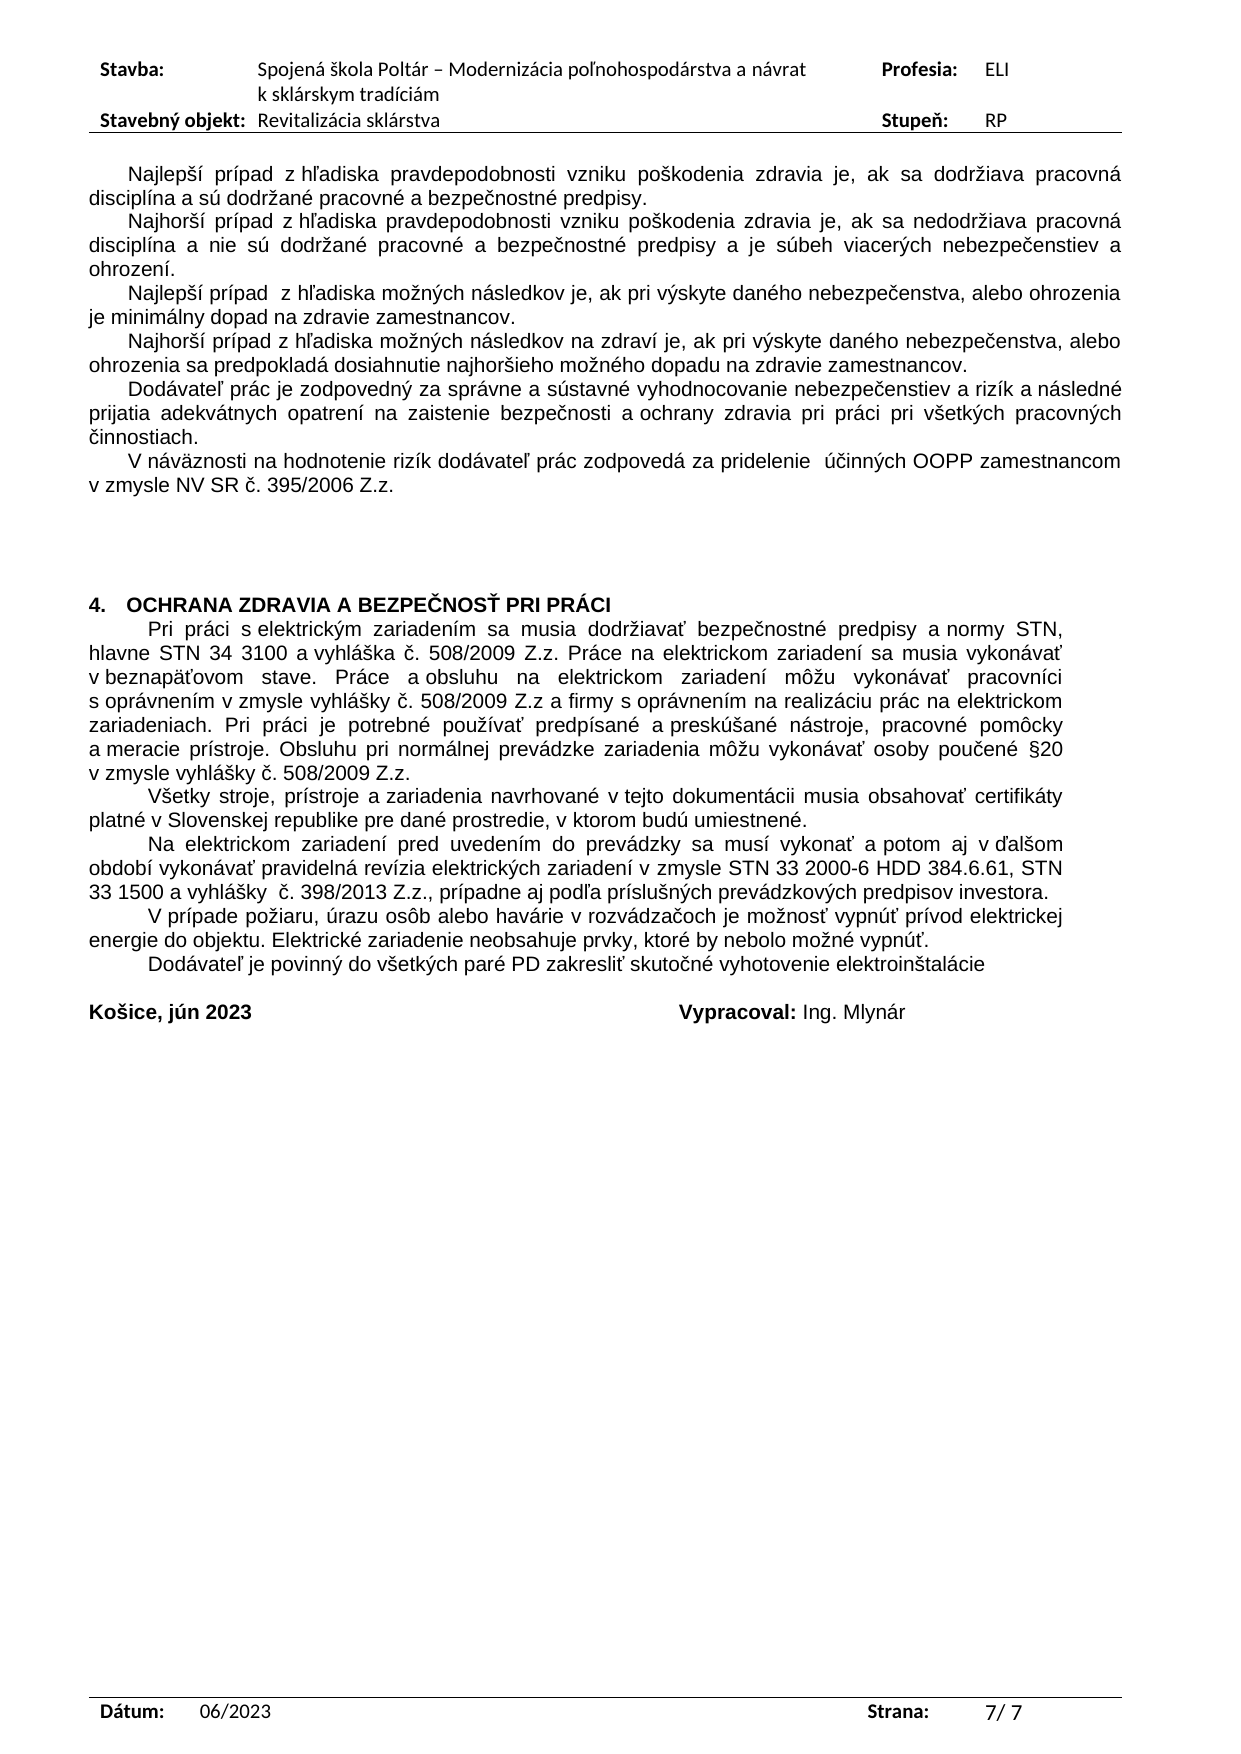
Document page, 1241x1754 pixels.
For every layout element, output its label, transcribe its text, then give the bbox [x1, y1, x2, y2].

text Dodávateľ je povinný do všetkých paré PD zakresliť skutočné vyhotovenie elektroinštalácie [89, 952, 1063, 976]
text V náväznosti na hodnotenie rizík dodávateľ prác zodpovedá za pridelenie účinných OOPP zamestnancom v zmysle NV SR č. 395/2006 Z.z. [89, 449, 1122, 497]
text Najhorší prípad z hľadiska pravdepodobnosti vzniku poškodenia zdravia je, ak sa nedodržiava pracovná disciplína a nie sú dodržané pracovné a bezpečnostné predpisy a je súbeh viacerých nebezpečenstiev a ohrození. [89, 209, 1122, 281]
text Všetky stroje, prístroje a zariadenia navrhované v tejto dokumentácii musia obsahovať certifikáty platné v Slovenskej republike pre dané prostredie, v ktorom budú umiestnené. [89, 784, 1063, 832]
text Na elektrickom zariadení pred uvedením do prevádzky sa musí vykonať a potom aj v ďalšom období vykonávať pravidelná revízia elektrických zariadení v zmysle STN 33 2000-6 HDD 384.6.61, STN 33 1500 a vyhlášky č. 398/2013 Z.z., prípadne aj podľa príslušných prevádzkových predpisov investora. [89, 832, 1063, 904]
text Dodávateľ prác je zodpovedný za správne a sústavné vyhodnocovanie nebezpečenstiev a rizík a následné prijatia adekvátnych opatrení na zaistenie bezpečnosti a ochrany zdravia pri práci pri všetkých pracovných činnostiach. [89, 377, 1122, 449]
text Najlepší prípad z hľadiska možných následkov je, ak pri výskyte daného nebezpečenstva, alebo ohrozenia je minimálny dopad na zdravie zamestnancov. [89, 281, 1122, 329]
list OCHRANA ZDRAVIA A BEZPEČNOSŤ PRI PRÁCI [89, 593, 1063, 617]
text Najlepší prípad z hľadiska pravdepodobnosti vzniku poškodenia zdravia je, ak sa dodržiava pracovná disciplína a sú dodržané pracovné a bezpečnostné predpisy. [89, 161, 1122, 209]
text Najhorší prípad z hľadiska možných následkov na zdraví je, ak pri výskyte daného nebezpečenstva, alebo ohrozenia sa predpokladá dosiahnutie najhoršieho možného dopadu na zdravie zamestnancov. [89, 329, 1122, 377]
text V prípade požiaru, úrazu osôb alebo havárie v rozvádzačoch je možnosť vypnúť prívod elektrickej energie do objektu. Elektrické zariadenie neobsahuje prvky, ktoré by nebolo možné vypnúť. [89, 904, 1063, 952]
text Pri práci s elektrickým zariadením sa musia dodržiavať bezpečnostné predpisy a normy STN, hlavne STN 34 3100 a vyhláška č. 508/2009 Z.z. Práce na elektrickom zariadení sa musia vykonávať v beznapäťovom stave. Práce a obsluhu na elektrickom zariadení môžu vykonávať pracovníci s oprávnením v zmysle vyhlášky č. 508/2009 Z.z a firmy s oprávnením na realizáciu prác na elektrickom zariadeniach. Pri práci je potrebné používať predpísané a preskúšané nástroje, pracovné pomôcky a meracie prístroje. Obsluhu pri normálnej prevádzke zariadenia môžu vykonávať osoby poučené §20 v zmysle vyhlášky č. 508/2009 Z.z. [89, 617, 1063, 784]
text Košice, jún 2023 Vypracoval: Ing. Mlynár [89, 1000, 1122, 1024]
